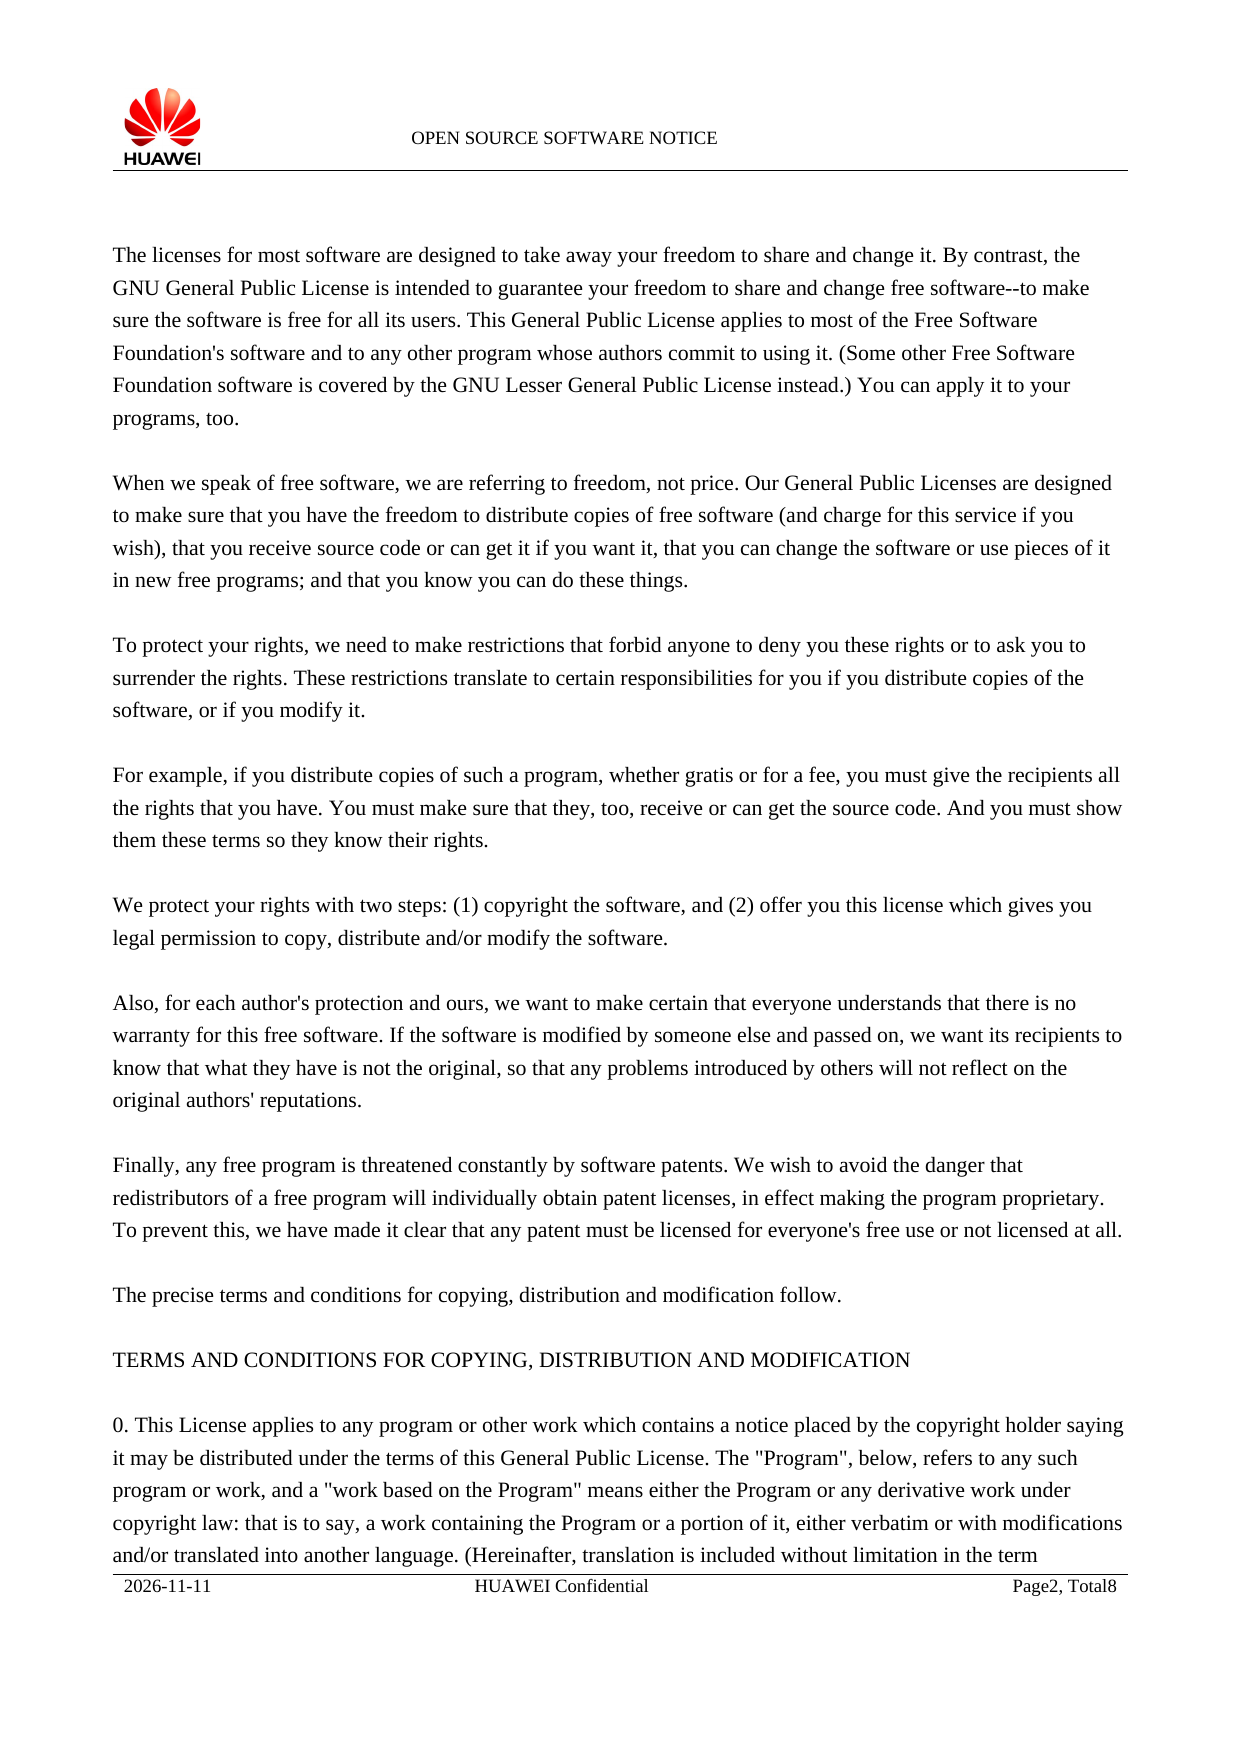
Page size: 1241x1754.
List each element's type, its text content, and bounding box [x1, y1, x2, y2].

picture [124, 88, 201, 165]
